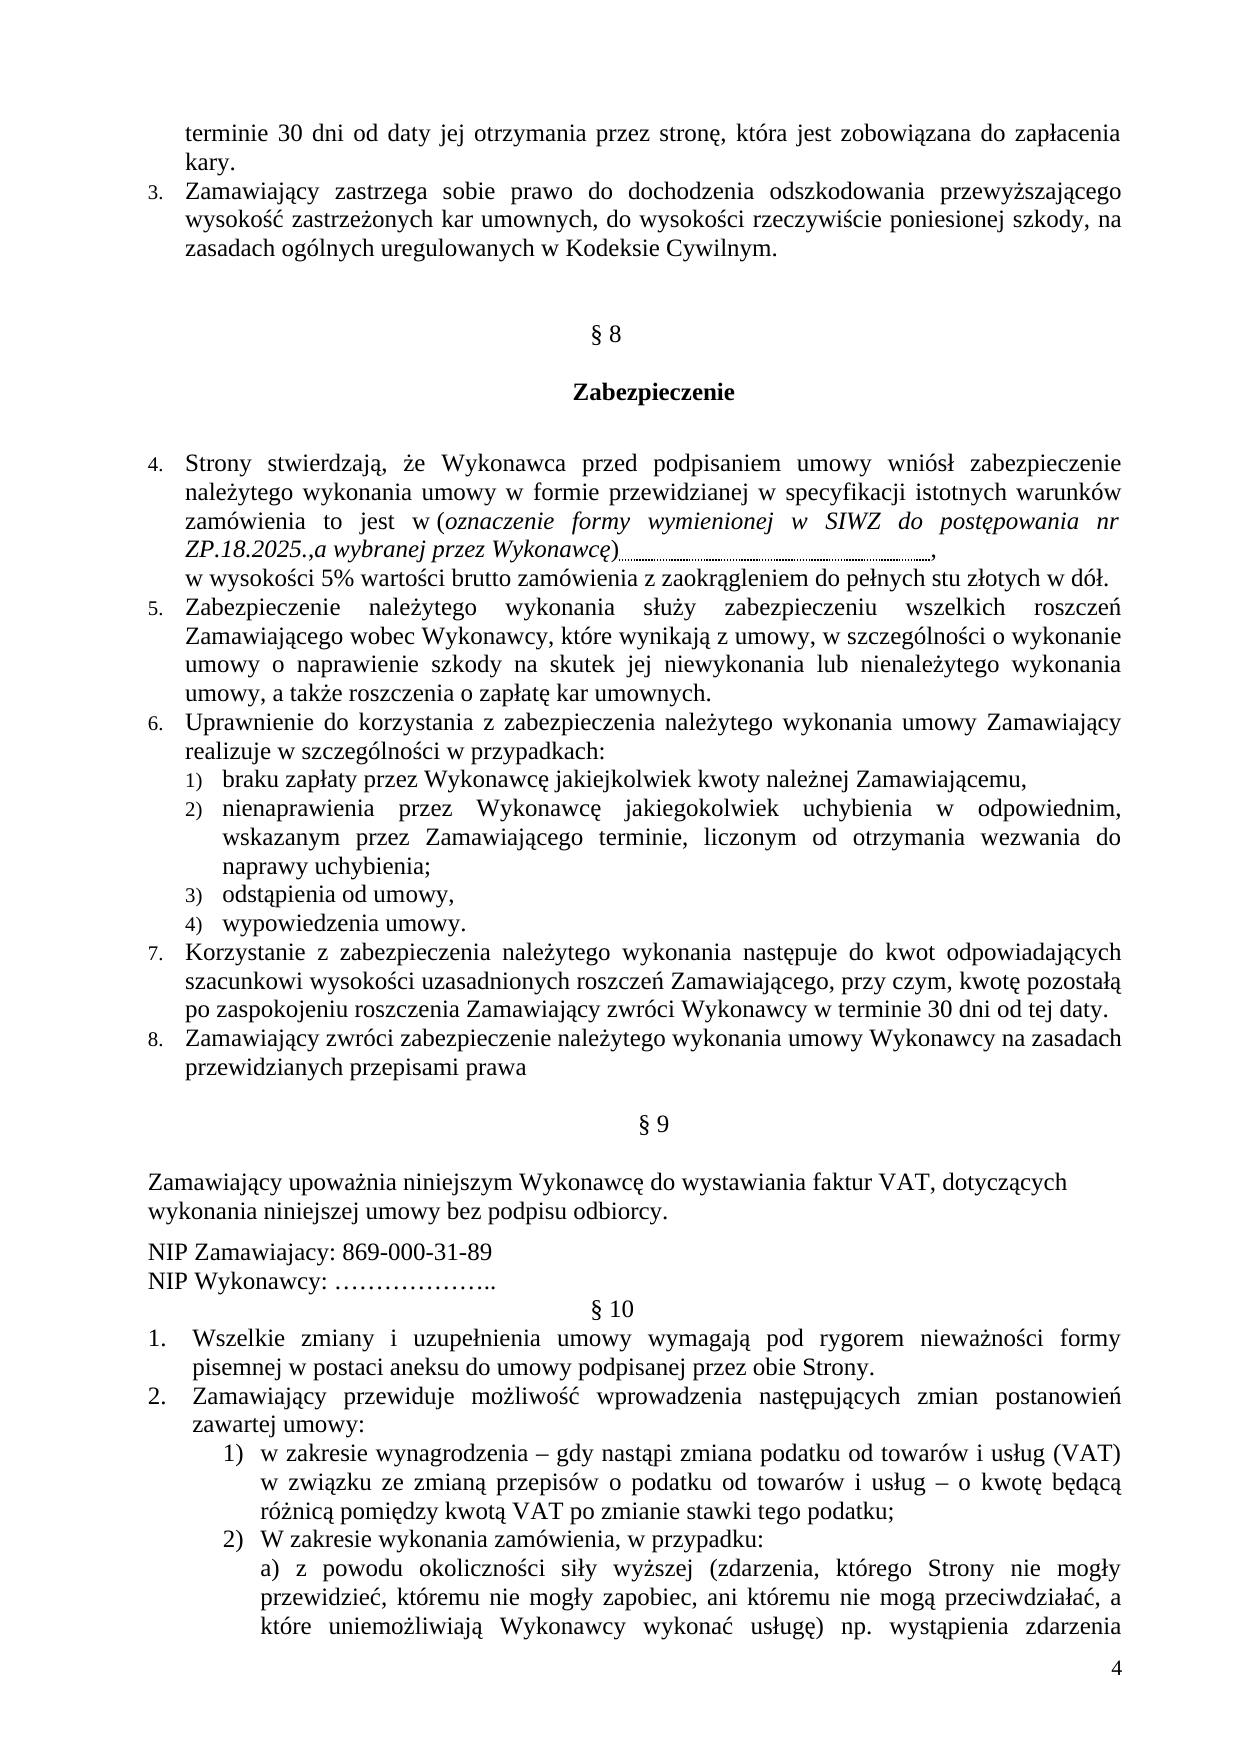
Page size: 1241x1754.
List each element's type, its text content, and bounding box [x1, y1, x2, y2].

text NIP Wykonawcy: ……………….. [148, 1266, 1122, 1294]
text § 10 [516, 1294, 1122, 1323]
list odstąpienia od umowy, [185, 879, 1122, 908]
list nienaprawienia przez Wykonawcę jakiegokolwiek uchybienia w odpowiednim, wskazanym przez Zamawiającego terminie, liczonym od otrzymania wezwania do naprawy uchybienia; [185, 793, 1122, 879]
list braku zapłaty przez Wykonawcę jakiejkolwiek kwoty należnej Zamawiającemu, [185, 764, 1122, 793]
list w zakresie wynagrodzenia – gdy nastąpi zmiana podatku od towarów i usług (VAT) w związku ze zmianą przepisów o podatku od towarów i usług – o kwotę będącą różnicą pomiędzy kwotą VAT po zmianie stawki tego podatku; [223, 1438, 1122, 1524]
text § 8 [590, 319, 1122, 348]
list § 9 [185, 1109, 1122, 1138]
list wypowiedzenia umowy. [185, 908, 1122, 937]
list W zakresie wykonania zamówienia, w przypadku: [223, 1524, 1122, 1553]
list Zabezpieczenie należytego wykonania służy zabezpieczeniu wszelkich roszczeń Zamawiającego wobec Wykonawcy, które wynikają z umowy, w szczególności o wykonanie umowy o naprawienie szkody na skutek jej niewykonania lub nienależytego wykonania umowy, a także roszczenia o zapłatę kar umownych. [148, 592, 1122, 707]
text NIP Zamawiajacy: 869-000-31-89 [148, 1237, 1122, 1266]
list Zamawiający zastrzega sobie prawo do dochodzenia odszkodowania przewyższającego wysokość zastrzeżonych kar umownych, do wysokości rzeczywiście poniesionej szkody, na zasadach ogólnych uregulowanych w Kodeksie Cywilnym. [148, 176, 1122, 262]
list Zamawiający przewiduje możliwość wprowadzenia następujących zmian postanowień zawartej umowy: [148, 1381, 1122, 1438]
list Zamawiający zwróci zabezpieczenie należytego wykonania umowy Wykonawcy na zasadach przewidzianych przepisami prawa [148, 1023, 1122, 1081]
list Korzystanie z zabezpieczenia należytego wykonania następuje do kwot odpowiadających szacunkowi wysokości uzasadnionych roszczeń Zamawiającego, przy czym, kwotę pozostałą po zaspokojeniu roszczenia Zamawiający zwróci Wykonawcy w terminie 30 dni od tej daty. [148, 937, 1122, 1023]
list Strony stwierdzają, że Wykonawca przed podpisaniem umowy wniósł zabezpieczenie należytego wykonania umowy w formie przewidzianej w specyfikacji istotnych warunków zamówienia to jest w (oznaczenie formy wymienionej w SIWZ do postępowania nr ZP.18.2025.,a wybranej przez Wykonawcę) , w wysokości 5% wartości brutto zamówienia z zaokrągleniem do pełnych stu złotych w dół. [148, 448, 1122, 592]
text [260, 1553, 1122, 1639]
list Zabezpieczenie [185, 377, 1122, 406]
list Wszelkie zmiany i uzupełnienia umowy wymagają pod rygorem nieważności formy pisemnej w postaci aneksu do umowy podpisanej przez obie Strony. [148, 1323, 1122, 1381]
list Uprawnienie do korzystania z zabezpieczenia należytego wykonania umowy Zamawiający realizuje w szczególności w przypadkach: [148, 707, 1122, 764]
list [148, 118, 1122, 176]
text Zamawiający upoważnia niniejszym Wykonawcę do wystawiania faktur VAT, dotyczących wykonania niniejszej umowy bez podpisu odbiorcy. [148, 1167, 1122, 1224]
